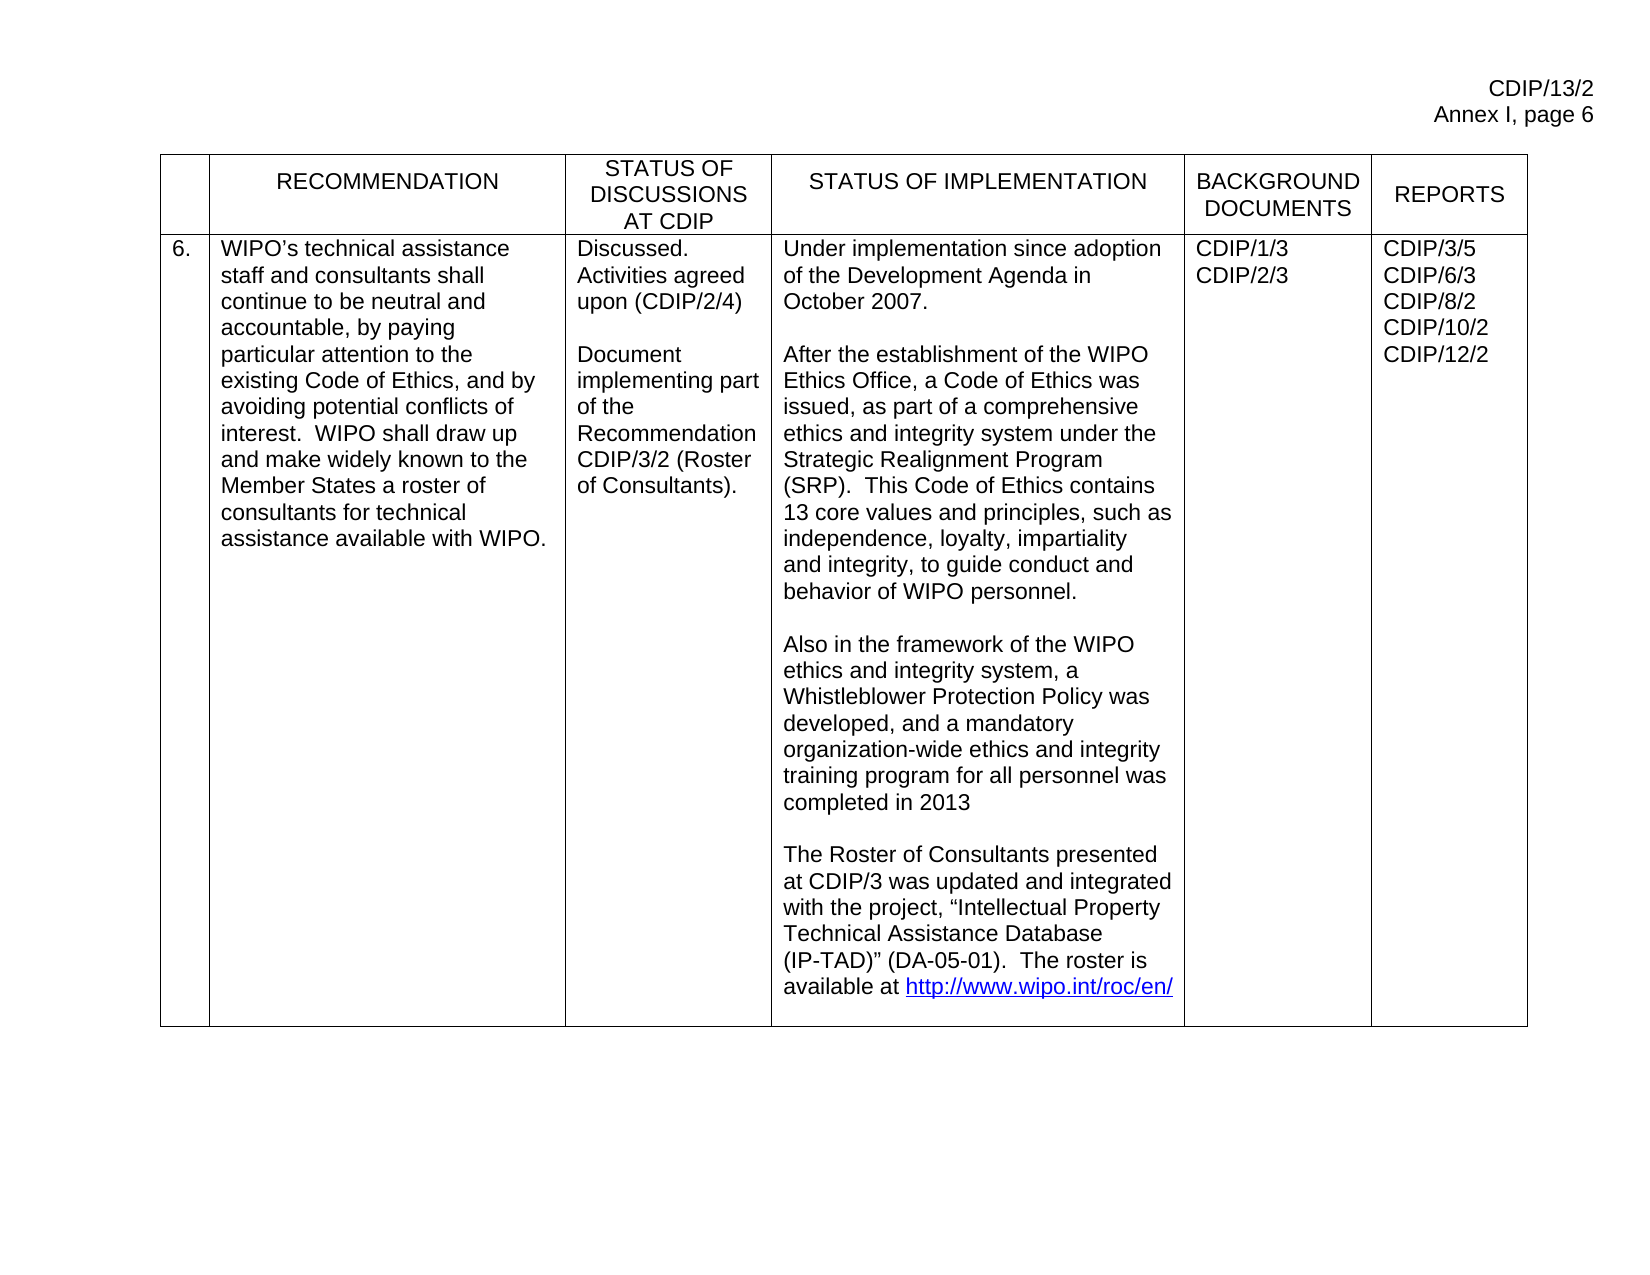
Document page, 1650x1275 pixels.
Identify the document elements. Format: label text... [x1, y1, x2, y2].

table_header RECOMMENDATION [210, 155, 565, 234]
table_cell CDIP/3/5 CDIP/6/3 CDIP/8/2 CDIP/10/2 CDIP/12/2 [1372, 235, 1527, 1026]
table_header [161, 155, 209, 234]
table_header BACKGROUND DOCUMENTS [1185, 155, 1371, 234]
table_cell [161, 235, 209, 1026]
table_cell Under implementation since adoption of the in October 2007. After the establishment of the WIPO Ethics Office, a Code of Ethics was issued, as part of a comprehensive ethics and integrity system under the Strategic Realignment Program (SRP). This Code of Ethics contains 13 core values and principles, such as independence, loyalty, impartiality and integrity, to guide conduct and behavior of WIPO personnel. Also in the framework of the WIPO ethics and integrity system, a Whistleblower Protection Policy was developed, and a mandatory organization-wide ethics and integrity training program for all personnel was completed in 2013 The Roster of Consultants presented at CDIP/3 was updated and integrated with the project, “Intellectual Property Technical Assistance Database (IP-TAD)” (DA-05-01). The roster is available at http://www.wipo.int/roc/en/ [772, 235, 1184, 1026]
table_cell CDIP/1/3 CDIP/2/3 [1185, 235, 1371, 1026]
table_header REPORTS [1372, 155, 1527, 234]
table_header STATUS OF IMPLEMENTATION [772, 155, 1184, 234]
table_cell WIPO’s technical assistance staff and consultants shall continue to be neutral and accountable, by paying particular attention to the existing Code of Ethics, and by avoiding potential conflicts of interest. WIPO shall draw up and make widely known to the Member States a roster of consultants for technical assistance available with WIPO. [210, 235, 565, 1026]
table_cell Discussed. Activities agreed upon (CDIP/2/4) Document implementing part of the Recommendation CDIP/3/2 (Roster of Consultants). [566, 235, 771, 1026]
table_header STATUS OF DISCUSSIONS AT CDIP [566, 155, 771, 234]
